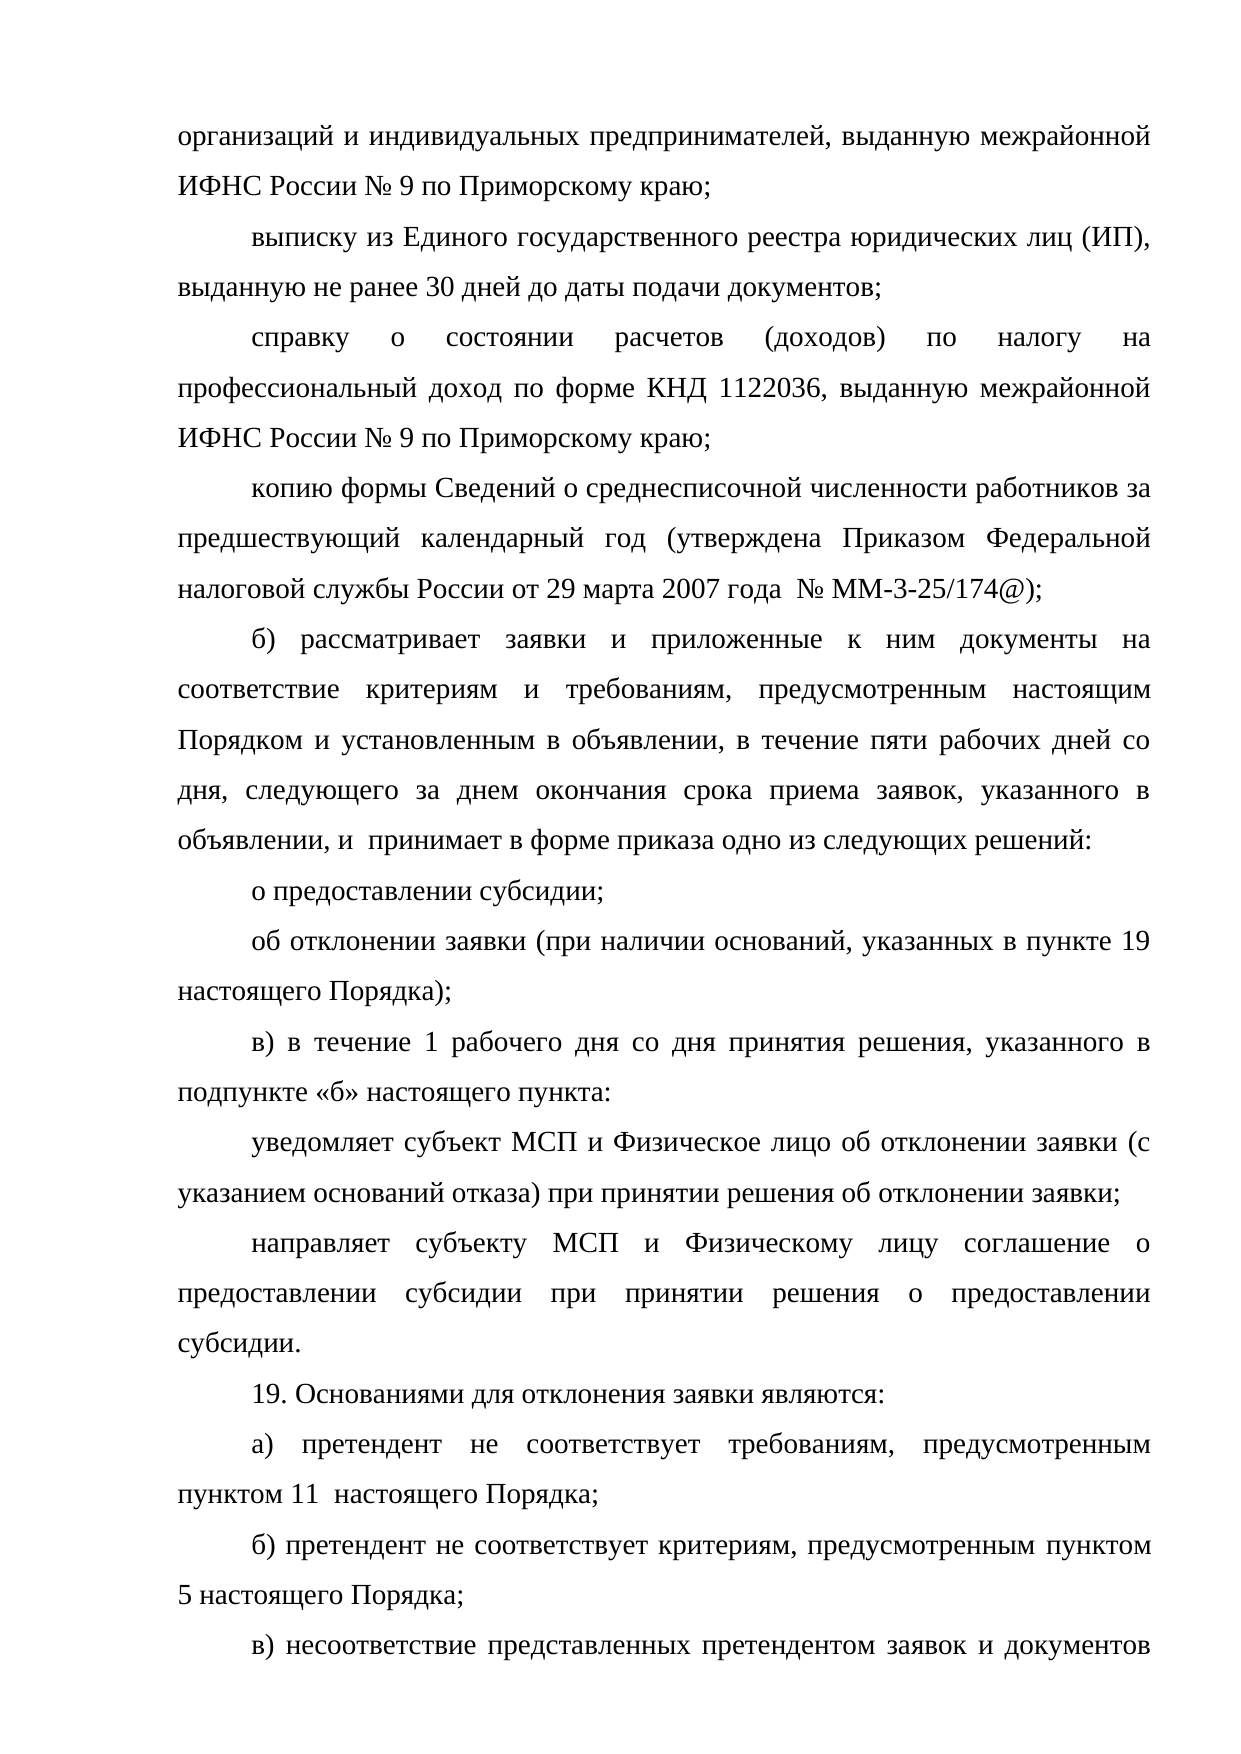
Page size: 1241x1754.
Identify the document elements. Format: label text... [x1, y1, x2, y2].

text а) претендент не соответствует требованиям, предусмотренным пунктом 11 настоящего Порядка; [177, 1426, 1152, 1510]
text в) в течение 1 рабочего дня со дня принятия решения, указанного в подпункте «б» настоящего пункта: [177, 1024, 1152, 1108]
text о предоставлении субсидии; [177, 873, 1152, 906]
text копию формы Сведений о среднесписочной численности работников за предшествующий календарный год (утверждена Приказом Федеральной налоговой службы России от 29 марта 2007 года № ММ-3-25/174@); [177, 470, 1152, 604]
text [177, 118, 1152, 202]
text об отклонении заявки (при наличии оснований, указанных в пункте 19 настоящего Порядка); [177, 923, 1152, 1007]
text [177, 1627, 1152, 1661]
text б) рассматривает заявки и приложенные к ним документы на соответствие критериям и требованиям, предусмотренным настоящим Порядком и установленным в объявлении, в течение пяти рабочих дней со дня, следующего за днем окончания срока приема заявок, указанного в объявлении, и принимает в форме приказа одно из следующих решений: [177, 621, 1152, 856]
text б) претендент не соответствует критериям, предусмотренным пунктом 5 настоящего Порядка; [177, 1527, 1152, 1611]
text направляет субъекту МСП и Физическому лицу соглашение о предоставлении субсидии при принятии решения о предоставлении субсидии. [177, 1225, 1152, 1359]
text уведомляет субъект МСП и Физическое лицо об отклонении заявки (с указанием оснований отказа) при принятии решения об отклонении заявки; [177, 1124, 1152, 1208]
text справку о состоянии расчетов (доходов) по налогу на профессиональный доход по форме КНД 1122036, выданную межрайонной ИФНС России № 9 по Приморскому краю; [177, 319, 1152, 453]
text выписку из Единого государственного реестра юридических лиц (ИП), выданную не ранее 30 дней до даты подачи документов; [177, 219, 1152, 303]
text 19. Основаниями для отклонения заявки являются: [177, 1376, 1152, 1409]
